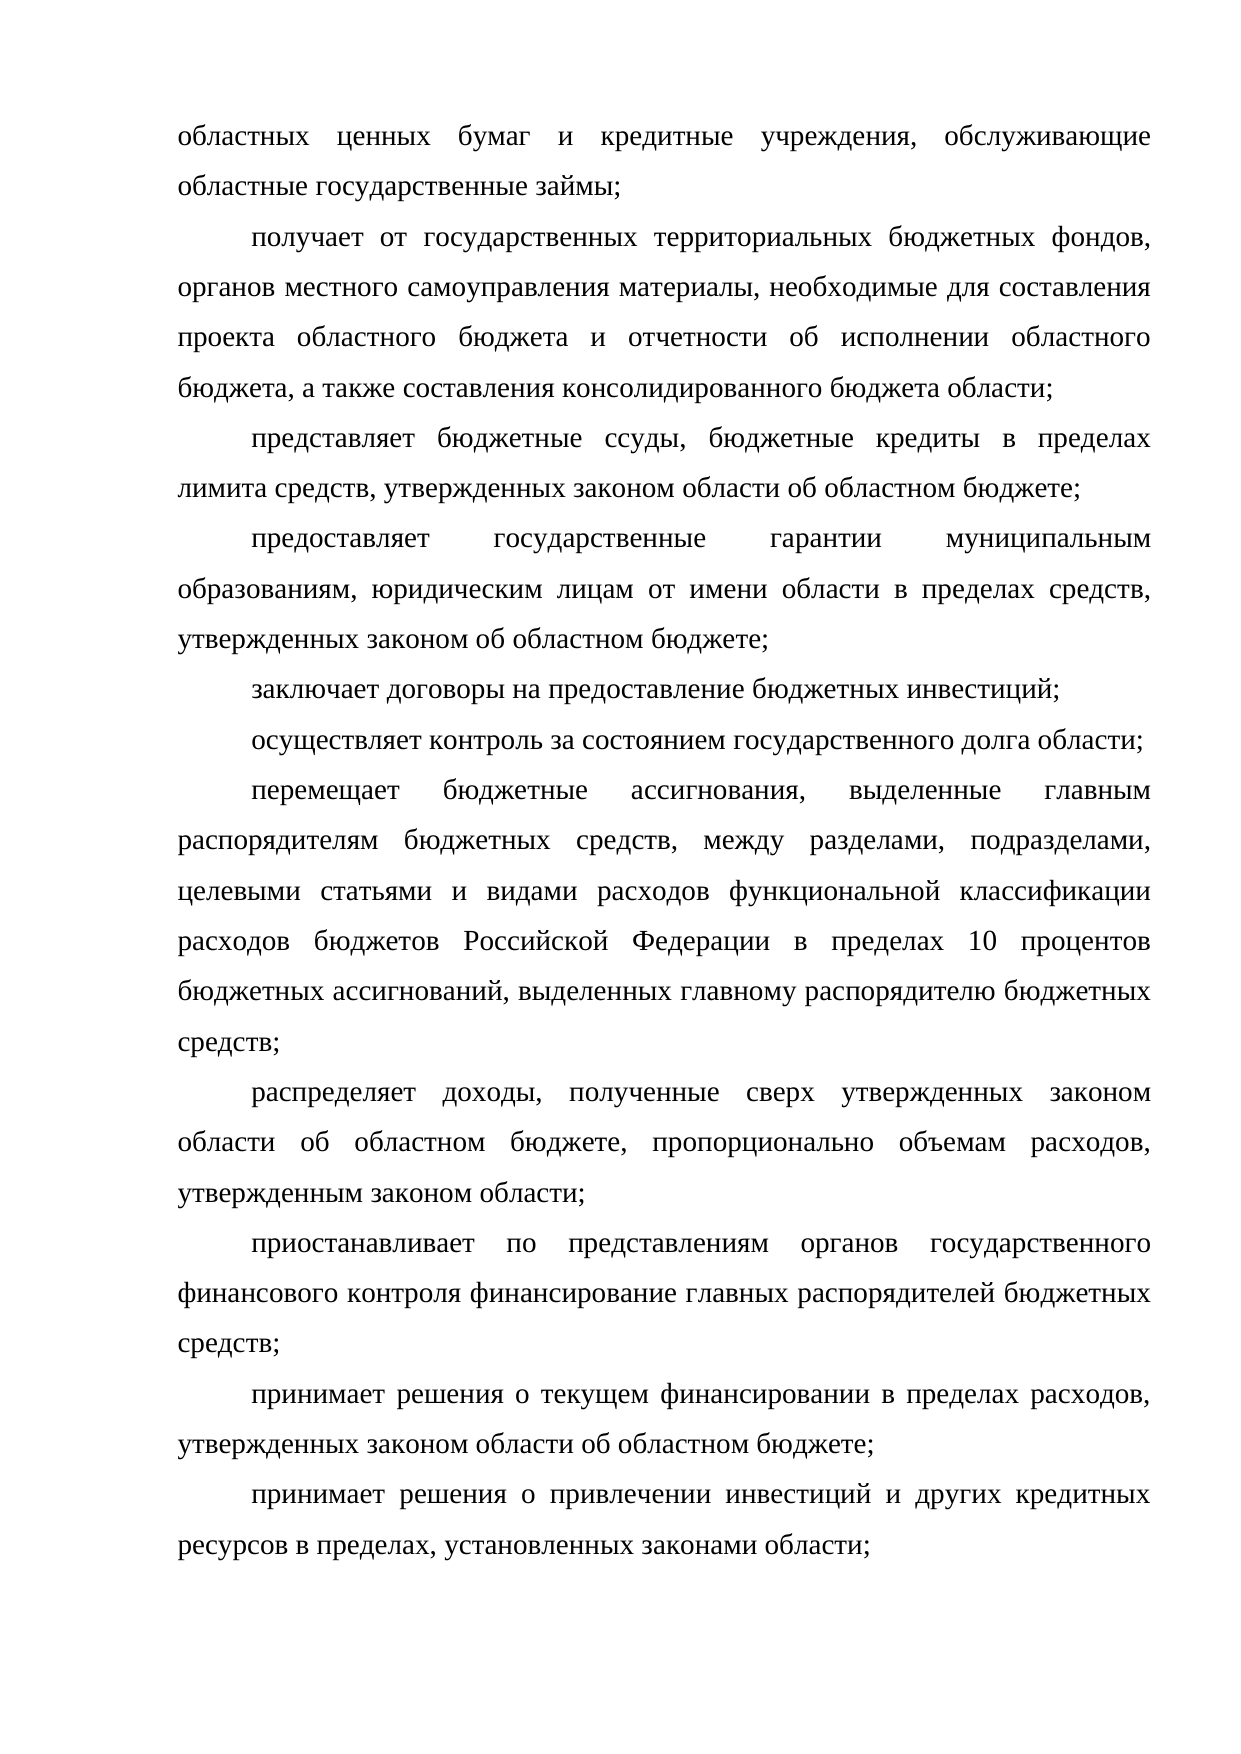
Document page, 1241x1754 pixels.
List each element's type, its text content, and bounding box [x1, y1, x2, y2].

text принимает решения о текущем финансировании в пределах расходов, утвержденных законом области об областном бюджете; [177, 1376, 1152, 1460]
text представляет бюджетные ссуды, бюджетные кредиты в пределах лимита средств, утвержденных законом области об областном бюджете; [177, 420, 1152, 504]
text предоставляет государственные гарантии муниципальным образованиям, юридическим лицам от имени области в пределах средств, утвержденных законом об областном бюджете; [177, 521, 1152, 655]
text приостанавливает по представлениям органов государственного финансового контроля финансирование главных распорядителей бюджетных средств; [177, 1225, 1152, 1359]
text осуществляет контроль за состоянием государственного долга области; [177, 722, 1152, 755]
text получает от государственных территориальных бюджетных фондов, органов местного самоуправления материалы, необходимые для составления проекта областного бюджета и отчетности об исполнении областного бюджета, а также составления консолидированного бюджета области; [177, 219, 1152, 403]
text перемещает бюджетные ассигнования, выделенные главным распорядителям бюджетных средств, между разделами, подразделами, целевыми статьями и видами расходов функциональной классификации расходов бюджетов Российской Федерации в пределах 10 процентов бюджетных ассигнований, выделенных главному распорядителю бюджетных средств; [177, 772, 1152, 1057]
text заключает договоры на предоставление бюджетных инвестиций; [177, 672, 1152, 705]
text принимает решения о привлечении инвестиций и других кредитных ресурсов в пределах, установленных законами области; [177, 1477, 1152, 1560]
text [177, 118, 1152, 202]
text распределяет доходы, полученные сверх утвержденных законом области об областном бюджете, пропорционально объемам расходов, утвержденным законом области; [177, 1074, 1152, 1208]
